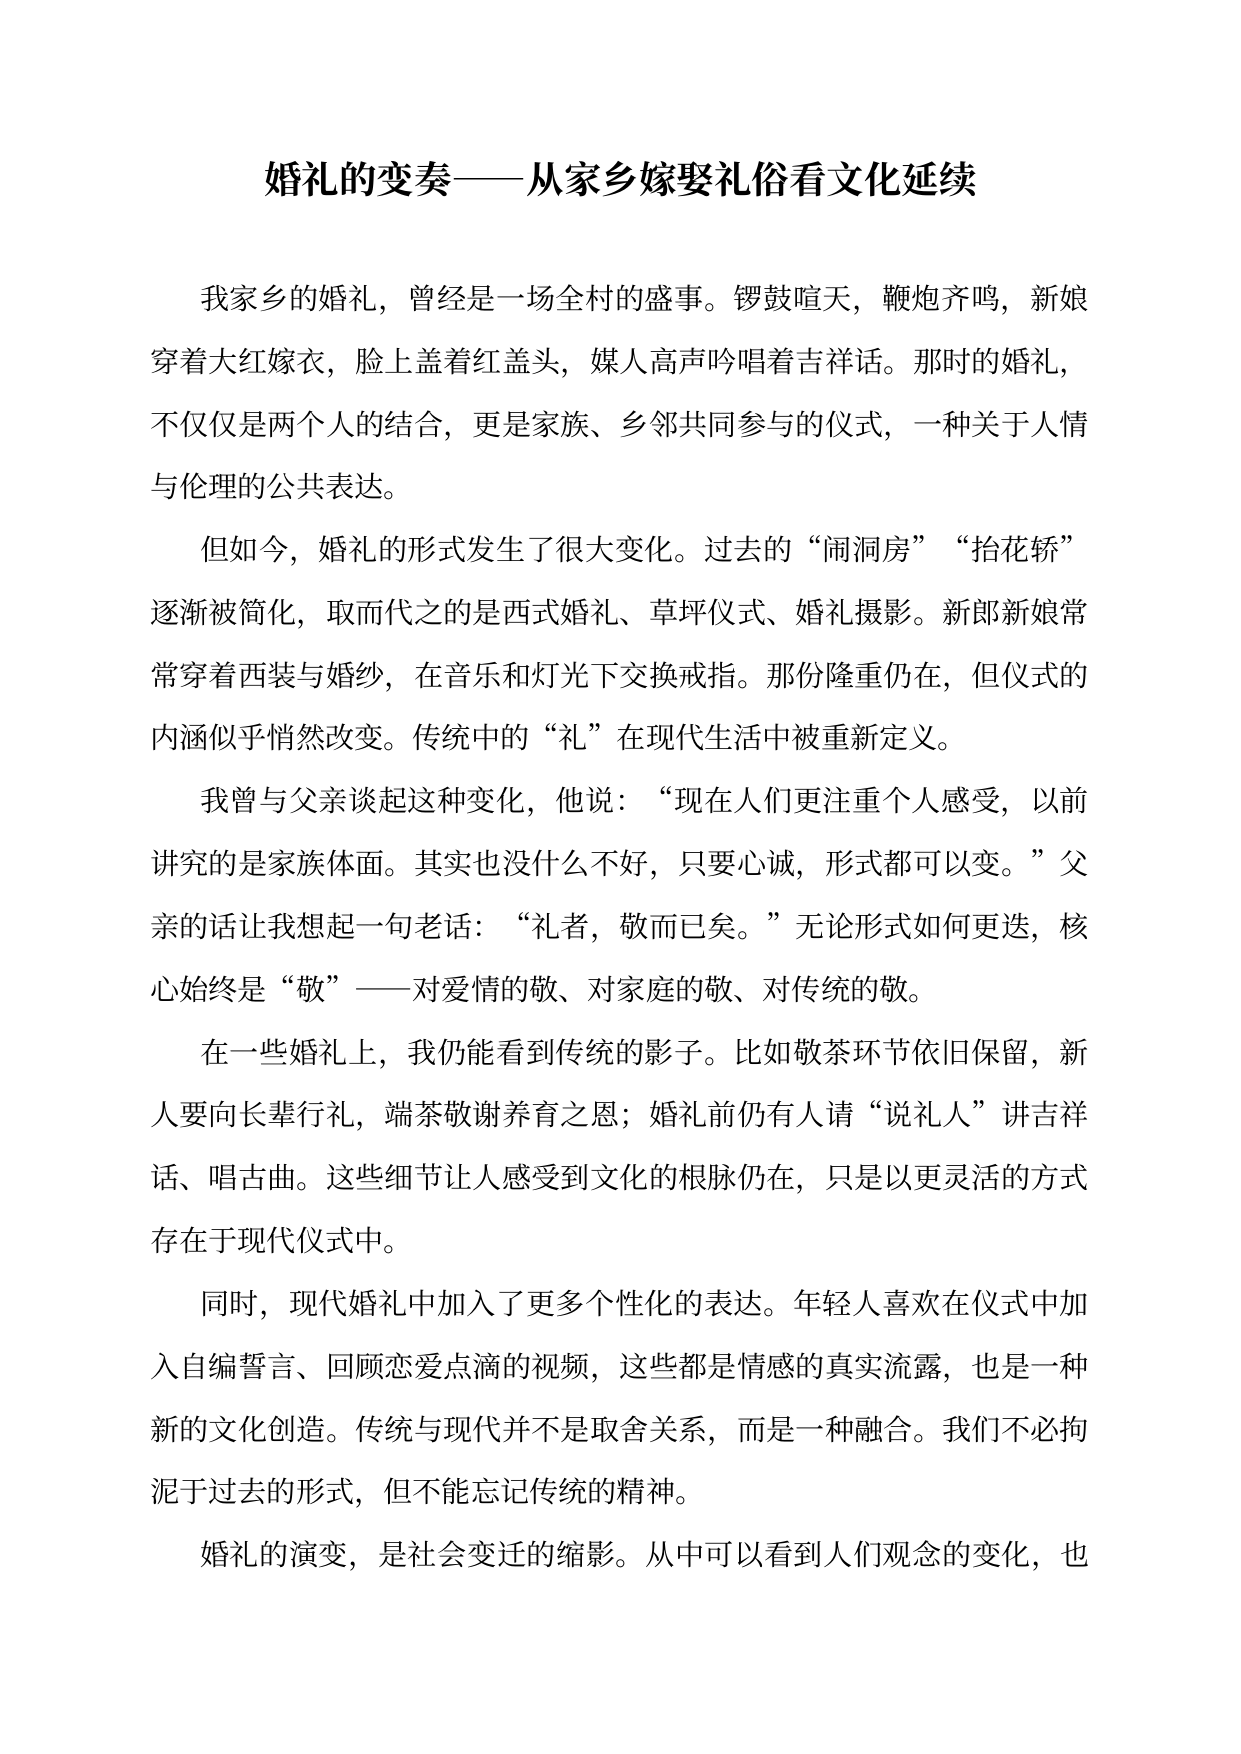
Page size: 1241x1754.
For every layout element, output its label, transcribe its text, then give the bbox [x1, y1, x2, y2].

text 同时，现代婚礼中加入了更多个性化的表达。年轻人喜欢在仪式中加入自编誓言、回顾恋爱点滴的视频，这些都是情感的真实流露，也是一种新的文化创造。传统与现代并不是取舍关系，而是一种融合。我们不必拘泥于过去的形式，但不能忘记传统的精神。 [150, 1281, 1090, 1511]
subtitle 婚礼的变奏——从家乡嫁娶礼俗看文化延续 [150, 150, 1090, 204]
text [150, 1532, 1090, 1574]
text 但如今，婚礼的形式发生了很大变化。过去的“闹洞房”“抬花轿”逐渐被简化，取而代之的是西式婚礼、草坪仪式、婚礼摄影。新郎新娘常常穿着西装与婚纱，在音乐和灯光下交换戒指。那份隆重仍在，但仪式的内涵似乎悄然改变。传统中的“礼”在现代生活中被重新定义。 [150, 527, 1090, 757]
text 我家乡的婚礼，曾经是一场全村的盛事。锣鼓喧天，鞭炮齐鸣，新娘穿着大红嫁衣，脸上盖着红盖头，媒人高声吟唱着吉祥话。那时的婚礼，不仅仅是两个人的结合，更是家族、乡邻共同参与的仪式，一种关于人情与伦理的公共表达。 [150, 276, 1090, 506]
text 在一些婚礼上，我仍能看到传统的影子。比如敬茶环节依旧保留，新人要向长辈行礼，端茶敬谢养育之恩；婚礼前仍有人请“说礼人”讲吉祥话、唱古曲。这些细节让人感受到文化的根脉仍在，只是以更灵活的方式存在于现代仪式中。 [150, 1029, 1090, 1260]
text 我曾与父亲谈起这种变化，他说：“现在人们更注重个人感受，以前讲究的是家族体面。其实也没什么不好，只要心诚，形式都可以变。”父亲的话让我想起一句老话：“礼者，敬而已矣。”无论形式如何更迭，核心始终是“敬”——对爱情的敬、对家庭的敬、对传统的敬。 [150, 778, 1090, 1008]
